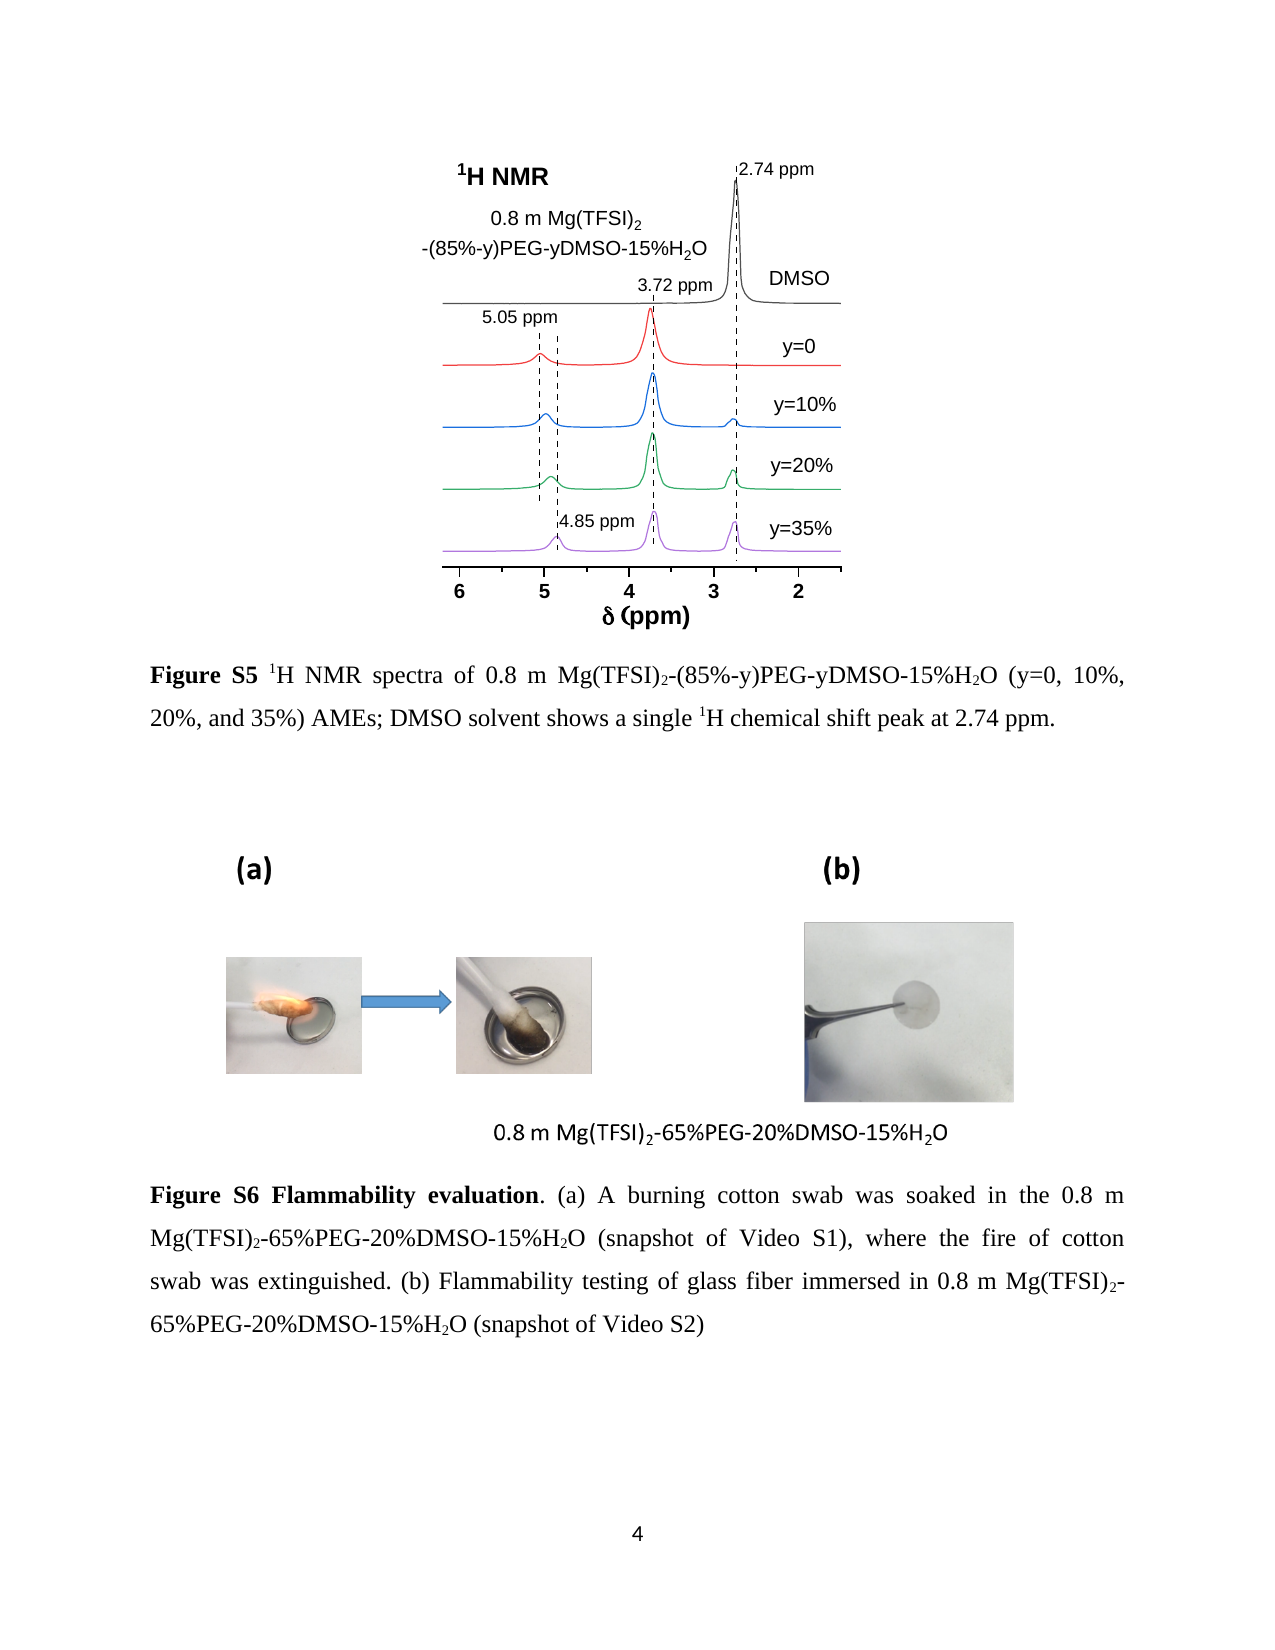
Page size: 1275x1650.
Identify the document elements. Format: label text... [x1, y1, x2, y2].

text Figure S5 1H NMR spectra of 0.8 m Mg(TFSI)2-(85%-y)PEG-yDMSO-15%H2O (y=0, 10%, 20%, and 35%) AMEs; DMSO solvent shows a single 1H chemical shift peak at 2.74 ppm. [150, 660, 1125, 732]
picture [215, 837, 1060, 1162]
text Figure S6 Flammability evaluation. (a) A burning cotton swab was soaked in the 0.8 m Mg(TFSI)2-65%PEG-20%DMSO-15%H2O (snapshot of Video S1), where the fire of cotton swab was extinguished. (b) Flammability testing of glass fiber immersed in 0.8 m Mg(TFSI)2-65%PEG-20%DMSO-15%H2O (snapshot of Video S2) [150, 1180, 1125, 1338]
